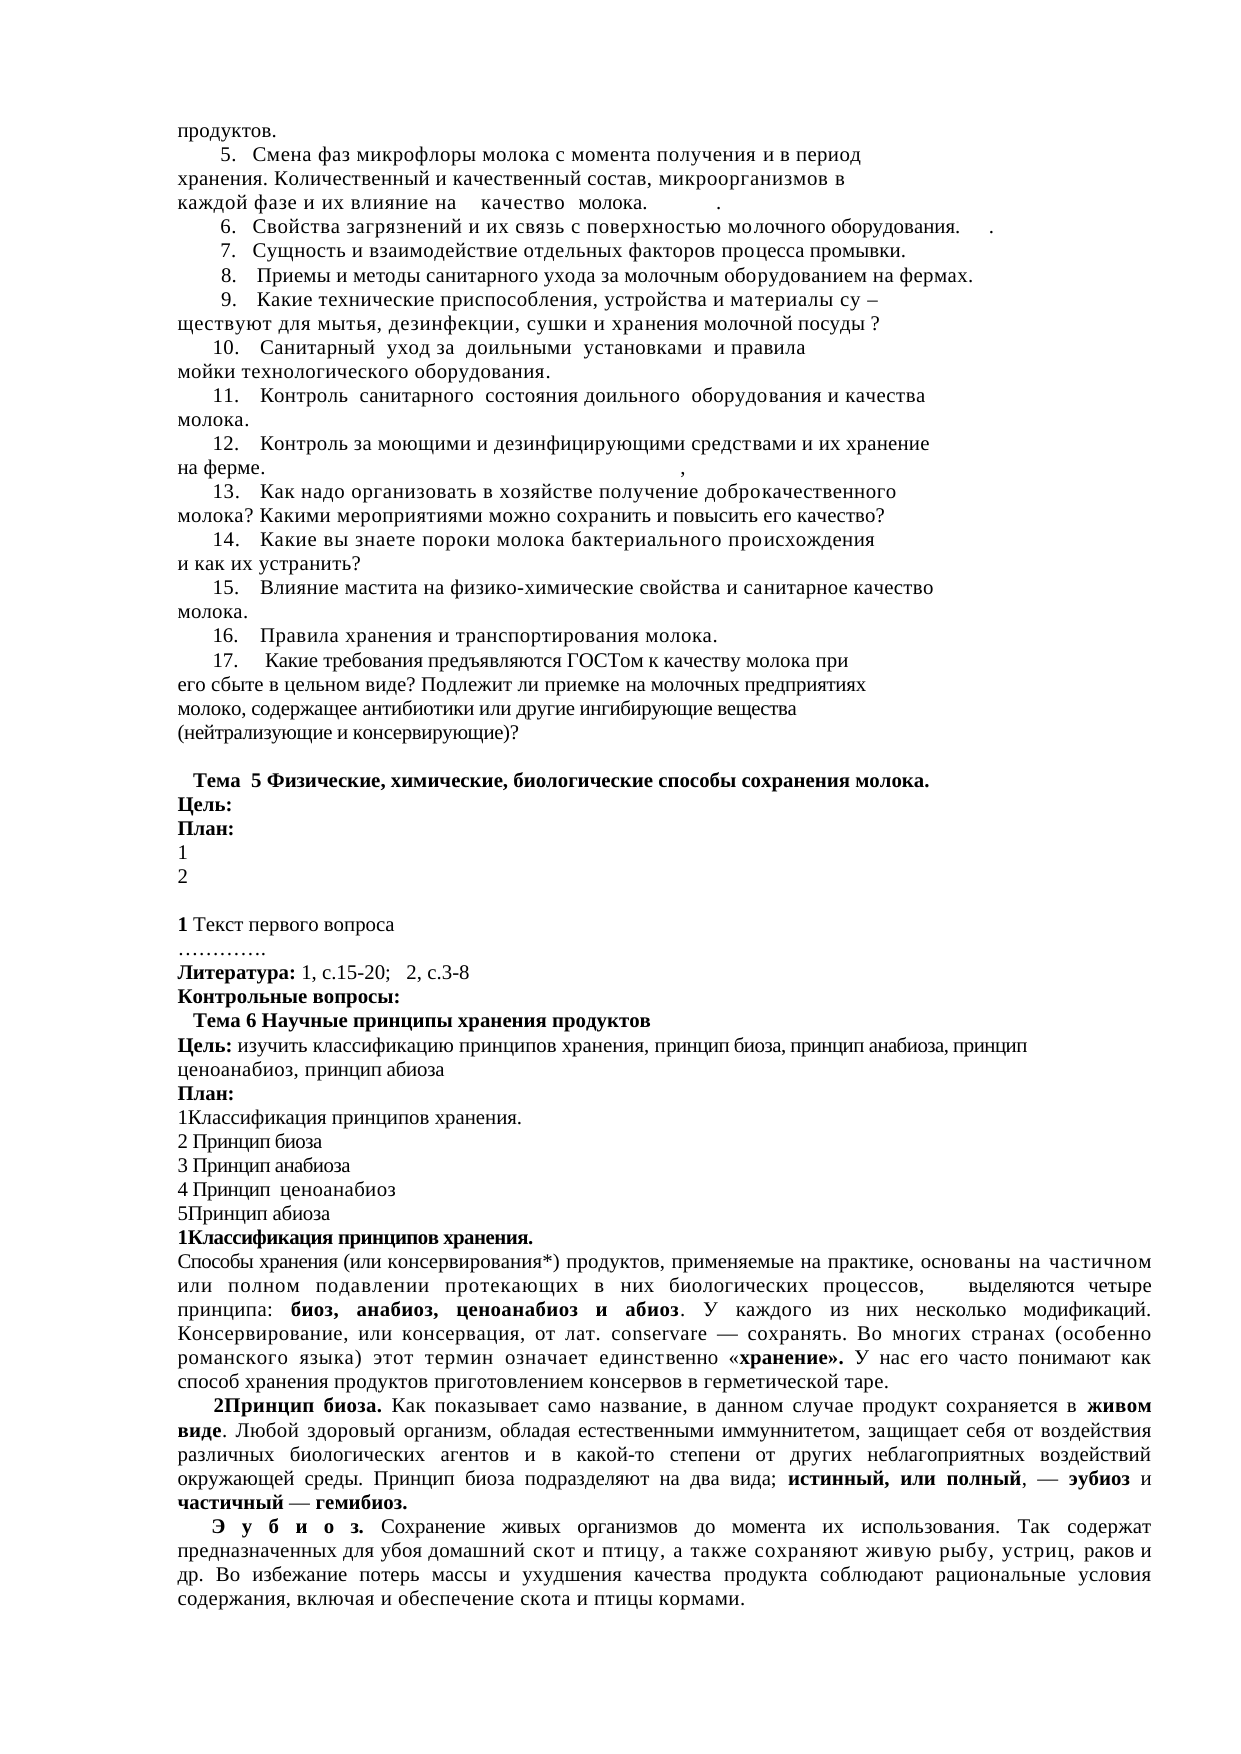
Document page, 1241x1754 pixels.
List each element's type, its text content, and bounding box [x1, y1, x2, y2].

text на ферме. , [177, 455, 1152, 479]
text (нейтрализующие и консервирующие)? [177, 720, 1152, 744]
list Сущность и взаимодействие отдельных факторов процесса промывки. [177, 238, 1152, 262]
text молока. [177, 407, 1152, 431]
list Контроль санитарного состояния доильного оборудования и качества [177, 383, 1152, 407]
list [177, 118, 1152, 142]
list Какие технические приспособления, устройства и материалы су – [177, 287, 1152, 311]
text 1 Текст первого вопроса [177, 912, 1152, 936]
text и как их устранить? [177, 551, 1152, 575]
text молока? Какими мероприятиями можно сохранить и повысить его качество? [177, 503, 1152, 527]
text ществуют для мытья, дезинфекции, сушки и хранения молочной посуды ? [177, 311, 1152, 335]
text Тема 6 Научные принципы хранения продуктов [177, 1008, 1152, 1032]
text Контрольные вопросы: [177, 984, 1152, 1008]
list Контроль за моющими и дезинфицирующими средствами и их хранение [177, 431, 1152, 455]
list Приемы и методы санитарного ухода за молочным оборудованием на фермах. [177, 262, 1152, 287]
list Как надо организовать в хозяйстве получение доброкачественного [177, 479, 1152, 503]
text мойки технологического оборудования. [177, 359, 1152, 383]
text 5Принцип абиоза [177, 1201, 1152, 1225]
text Цель: [177, 792, 1152, 816]
text молока. [177, 599, 1152, 623]
text План: [177, 816, 1152, 840]
list Свойства загрязнений и их связь с поверхностью молочного оборудования. . [177, 214, 1152, 238]
text его сбыте в цельном виде? Подлежит ли приемке на молочных предприятиях [177, 672, 1152, 696]
list Санитарный уход за доильными установками и правила [177, 335, 1152, 359]
list Правила хранения и транспортирования молока. [177, 623, 1152, 647]
text каждой фазе и их влияние на качество молока. . [177, 190, 1152, 214]
list Смена фаз микрофлоры молока с момента получения и в период [177, 142, 1152, 166]
list Влияние мастита на физико-химические свойства и санитарное качество [177, 575, 1152, 599]
text План: [177, 1081, 1152, 1105]
text Литература: 1, с.15-20; 2, с.3-8 [177, 960, 1152, 984]
text молоко, содержащее антибиотики или другие ингибирующие вещества [177, 696, 1152, 720]
text 1Классификация принципов хранения. [177, 1105, 1152, 1129]
text хранения. Количественный и качественный состав, микроорганизмов в [177, 166, 1152, 190]
text 2Принцип биоза. Как показывает само название, в данном случае продукт сохраняется в живом виде. Любой здоровый организм, обладая естественными иммуннитетом, защищает себя от воздействия различных биологических агентов и в какой-то степени от других неблагоприятных воздействий окружающей среды. Принцип биоза подразделяют на два вида; истинный, или полный, — эубиоз и частичный — гемибиоз. [177, 1393, 1152, 1514]
text 2 [177, 864, 1152, 888]
text 3 Принцип анабиоза [177, 1153, 1152, 1177]
text Способы хранения (или консервирования*) продуктов, применяемые на практике, основаны на частичном или полном подавлении протекающих в них биологических процессов, выделяются четыре принципа: биоз, анабиоз, ценоанабиоз и абиоз. У каждого из них несколько модификаций. Консервирование, или консервация, от лат. conservare — сохранять. Во многих странах (особенно романского языка) этот термин означает единственно «хранение». У нас его часто понимают как способ хранения продуктов приготовлением консервов в герметической таре. [177, 1249, 1152, 1393]
text Цель: изучить классификацию принципов хранения, принцип биоза, принцип анабиоза, принцип ценоанабиоз, принцип абиоза [177, 1032, 1152, 1081]
text Тема 5 Физические, химические, биологические способы сохранения молока. [177, 768, 1152, 792]
text 4 Принцип ценоанабиоз [177, 1177, 1152, 1201]
text Э у б и о з. Сохранение живых организмов до момента их использования. Так содержат предназначенных для убоя домашний скот и птицу, а также сохраняют живую рыбу, устриц, раков и др. Во избежание потерь массы и ухудшения качества продукта соблюдают рациональные условия содержания, включая и обеспечение скота и птицы кормами. [177, 1514, 1152, 1610]
list Какие требования предъявляются ГОСТом к качеству молока при [177, 647, 1152, 672]
text 1Классификация принципов хранения. [177, 1225, 1152, 1249]
list Какие вы знаете пороки молока бактериального происхождения [177, 527, 1152, 551]
text …………. [177, 936, 1152, 960]
text 1 [177, 840, 1152, 864]
text 2 Принцип биоза [177, 1129, 1152, 1153]
